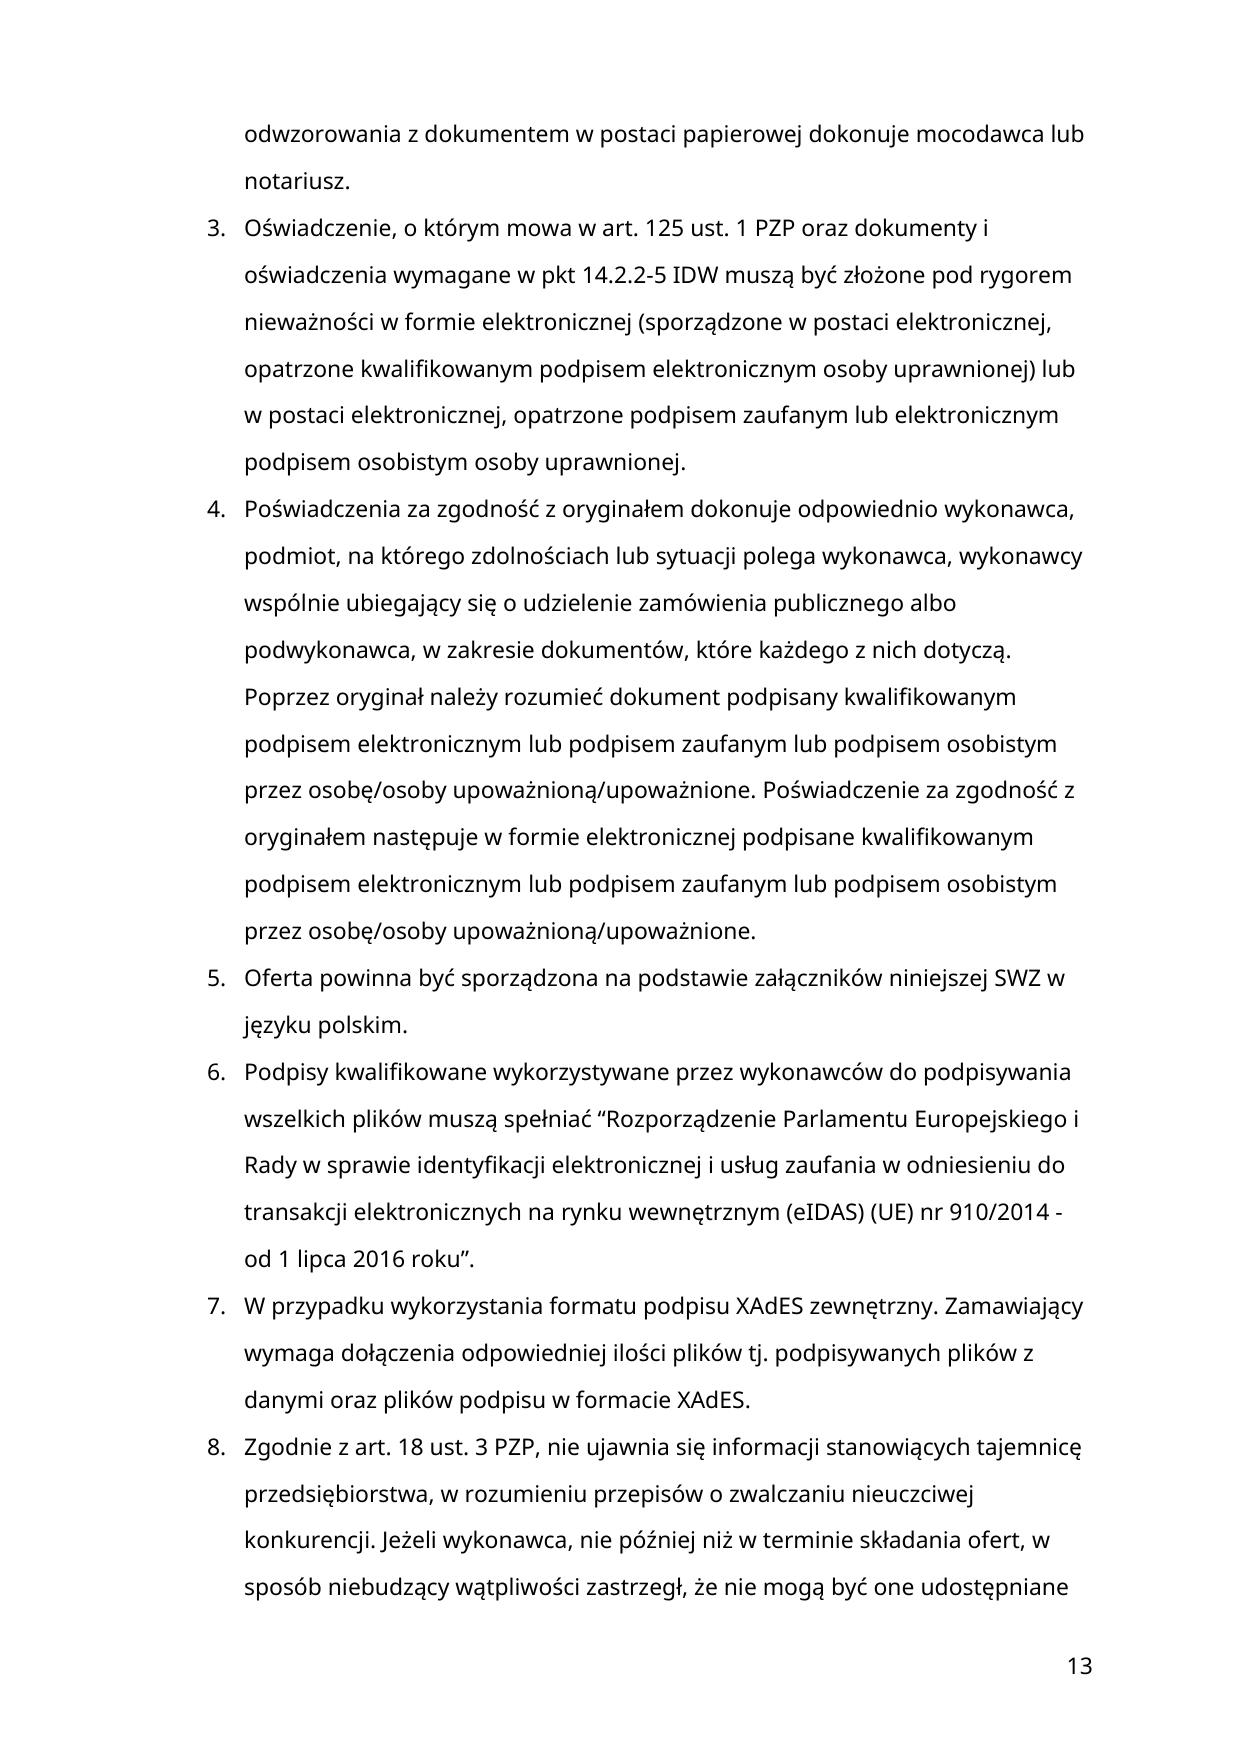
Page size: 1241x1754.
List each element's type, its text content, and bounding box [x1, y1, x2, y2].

list Poświadczenia za zgodność z oryginałem dokonuje odpowiednio wykonawca, podmiot, na którego zdolnościach lub sytuacji polega wykonawca, wykonawcy wspólnie ubiegający się o udzielenie zamówienia publicznego albo podwykonawca, w zakresie dokumentów, które każdego z nich dotyczą. Poprzez oryginał należy rozumieć dokument podpisany kwalifikowanym podpisem elektronicznym lub podpisem zaufanym lub podpisem osobistym przez osobę/osoby upoważnioną/upoważnione. Poświadczenie za zgodność z oryginałem następuje w formie elektronicznej podpisane kwalifikowanym podpisem elektronicznym lub podpisem zaufanym lub podpisem osobistym przez osobę/osoby upoważnioną/upoważnione. [207, 493, 1092, 946]
list W przypadku wykorzystania formatu podpisu XAdES zewnętrzny. Zamawiający wymaga dołączenia odpowiedniej ilości plików tj. podpisywanych plików z danymi oraz plików podpisu w formacie XAdES. [207, 1290, 1092, 1415]
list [207, 118, 1092, 196]
list Oświadczenie, o którym mowa w art. 125 ust. 1 PZP oraz dokumenty i oświadczenia wymagane w pkt 14.2.2-5 IDW muszą być złożone pod rygorem nieważności w formie elektronicznej (sporządzone w postaci elektronicznej, opatrzone kwalifikowanym podpisem elektronicznym osoby uprawnionej) lub w postaci elektronicznej, opatrzone podpisem zaufanym lub elektronicznym podpisem osobistym osoby uprawnionej. [207, 212, 1092, 477]
list Oferta powinna być sporządzona na podstawie załączników niniejszej SWZ w języku polskim. [207, 962, 1092, 1040]
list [207, 1431, 1092, 1602]
list Podpisy kwalifikowane wykorzystywane przez wykonawców do podpisywania wszelkich plików muszą spełniać “Rozporządzenie Parlamentu Europejskiego i Rady w sprawie identyfikacji elektronicznej i usług zaufania w odniesieniu do transakcji elektronicznych na rynku wewnętrznym (eIDAS) (UE) nr 910/2014 - od 1 lipca 2016 roku”. [207, 1056, 1092, 1274]
